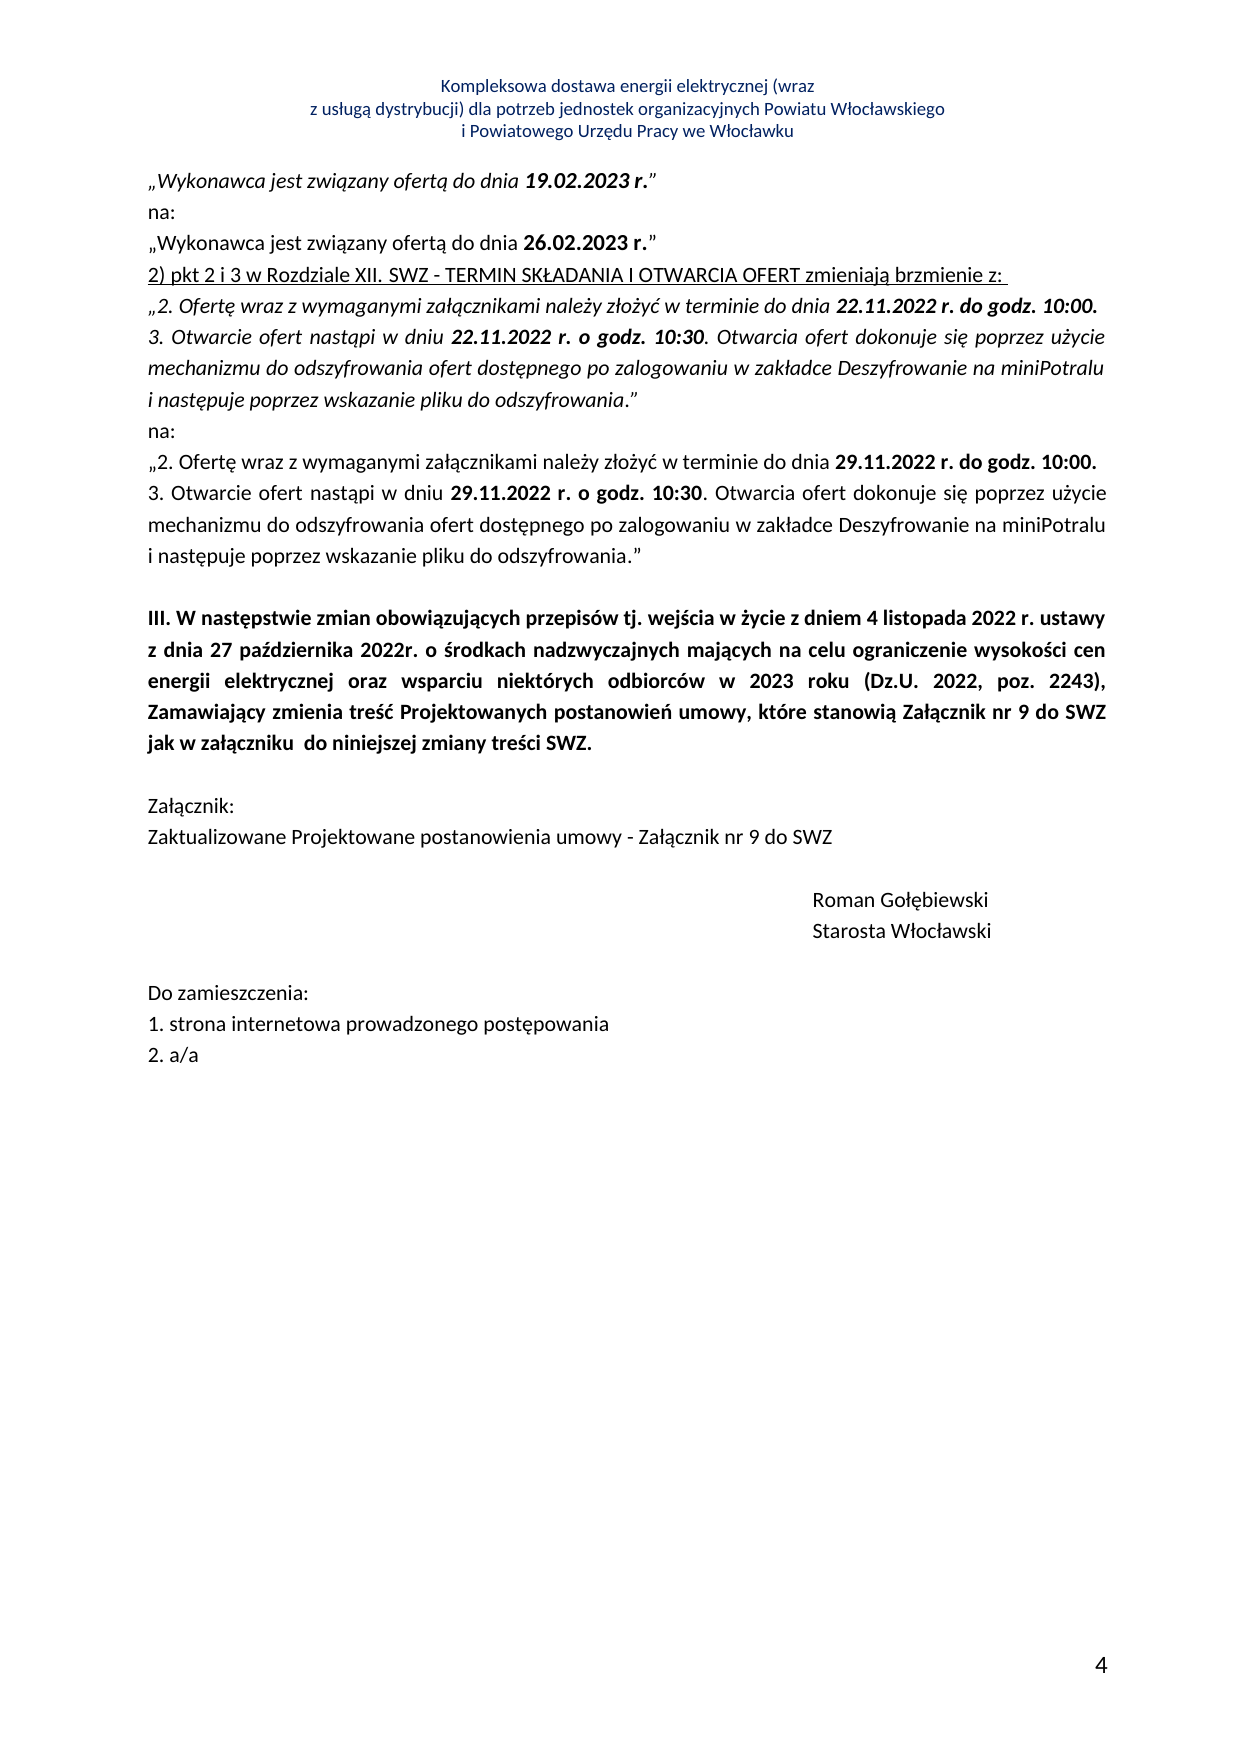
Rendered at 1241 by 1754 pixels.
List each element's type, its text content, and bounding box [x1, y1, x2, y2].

text „2. Ofertę wraz z wymaganymi załącznikami należy złożyć w terminie do dnia 29.11.2022 r. do godz. 10:00. [148, 444, 1107, 475]
text Do zamieszczenia: [148, 974, 1107, 1006]
text 3. Otwarcie ofert nastąpi w dniu 22.11.2022 r. o godz. 10:30. Otwarcia ofert dokonuje się poprzez użycie mechanizmu do odszyfrowania ofert dostępnego po zalogowaniu w zakładce Deszyfrowanie na miniPotralu i następuje poprzez wskazanie pliku do odszyfrowania.” [148, 319, 1107, 412]
text 1. strona internetowa prowadzonego postępowania [148, 1006, 1107, 1037]
text na: [148, 194, 1107, 225]
text Roman Gołębiewski [812, 881, 1107, 912]
text Starosta Włocławski [812, 912, 1107, 944]
text 2) pkt 2 i 3 w Rozdziale XII. SWZ - TERMIN SKŁADANIA I OTWARCIA OFERT zmieniają brzmienie z: [148, 256, 1107, 287]
text 2. a/a [148, 1037, 1107, 1068]
text 3. Otwarcie ofert nastąpi w dniu 29.11.2022 r. o godz. 10:30. Otwarcia ofert dokonuje się poprzez użycie mechanizmu do odszyfrowania ofert dostępnego po zalogowaniu w zakładce Deszyfrowanie na miniPotralu i następuje poprzez wskazanie pliku do odszyfrowania.” [148, 475, 1107, 569]
text Zaktualizowane Projektowane postanowienia umowy - Załącznik nr 9 do SWZ [148, 819, 1107, 850]
text „Wykonawca jest związany ofertą do dnia 26.02.2023 r.” [148, 225, 1107, 256]
text Załącznik: [148, 787, 1107, 819]
text na: [148, 412, 1107, 444]
text „Wykonawca jest związany ofertą do dnia 19.02.2023 r.” [148, 162, 1107, 194]
text III. W następstwie zmian obowiązujących przepisów tj. wejścia w życie z dniem 4 listopada 2022 r. ustawy z dnia 27 października 2022r. o środkach nadzwyczajnych mających na celu ograniczenie wysokości cen energii elektrycznej oraz wsparciu niektórych odbiorców w 2023 roku (Dz.U. 2022, poz. 2243), Zamawiający zmienia treść Projektowanych postanowień umowy, które stanowią Załącznik nr 9 do SWZ jak w załączniku do niniejszej zmiany treści SWZ. [148, 600, 1107, 756]
text „2. Ofertę wraz z wymaganymi załącznikami należy złożyć w terminie do dnia 22.11.2022 r. do godz. 10:00. [148, 287, 1107, 319]
